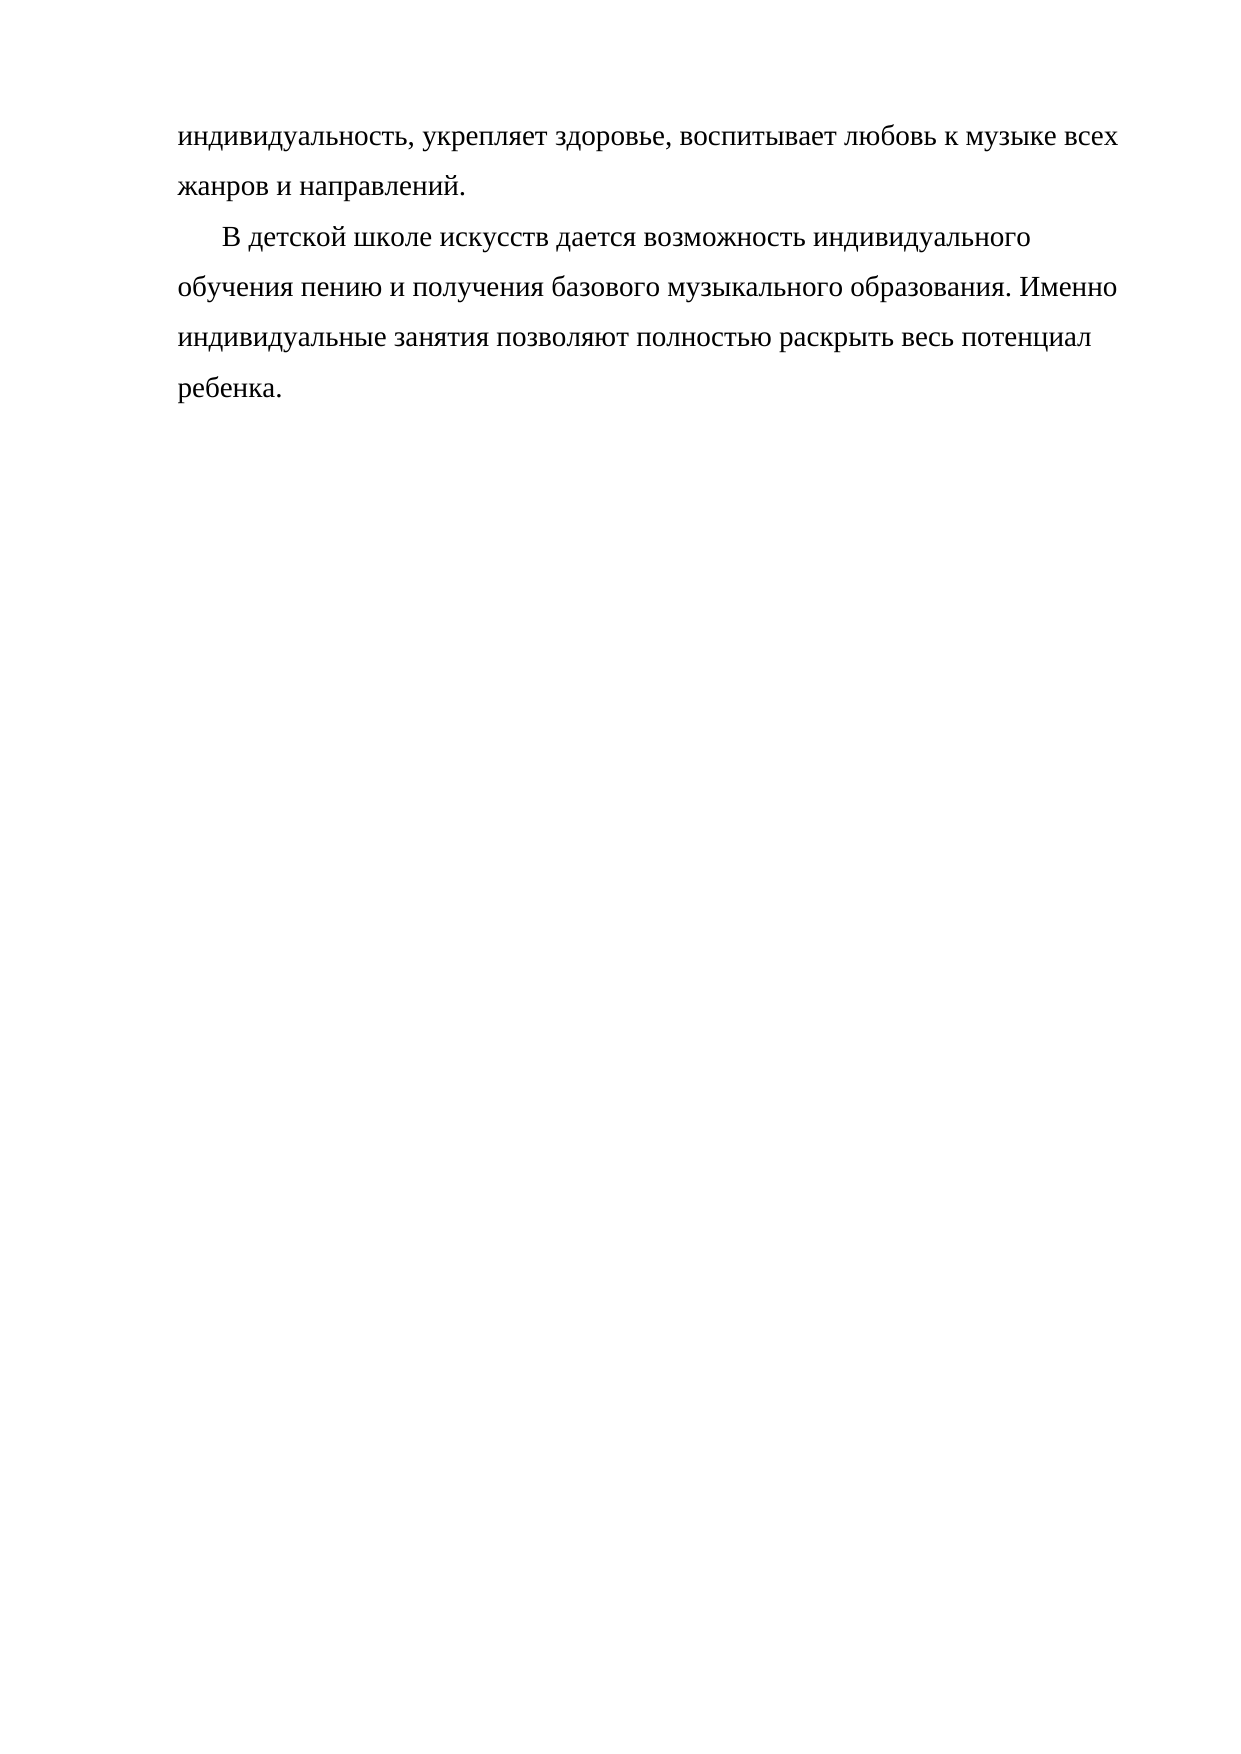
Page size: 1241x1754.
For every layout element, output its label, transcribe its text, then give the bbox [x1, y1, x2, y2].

text В детской школе искусств дается возможность индивидуального обучения пению и получения базового музыкального образования. Именно индивидуальные занятия позволяют полностью раскрыть весь потенциал ребенка. [177, 219, 1152, 403]
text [177, 118, 1152, 202]
